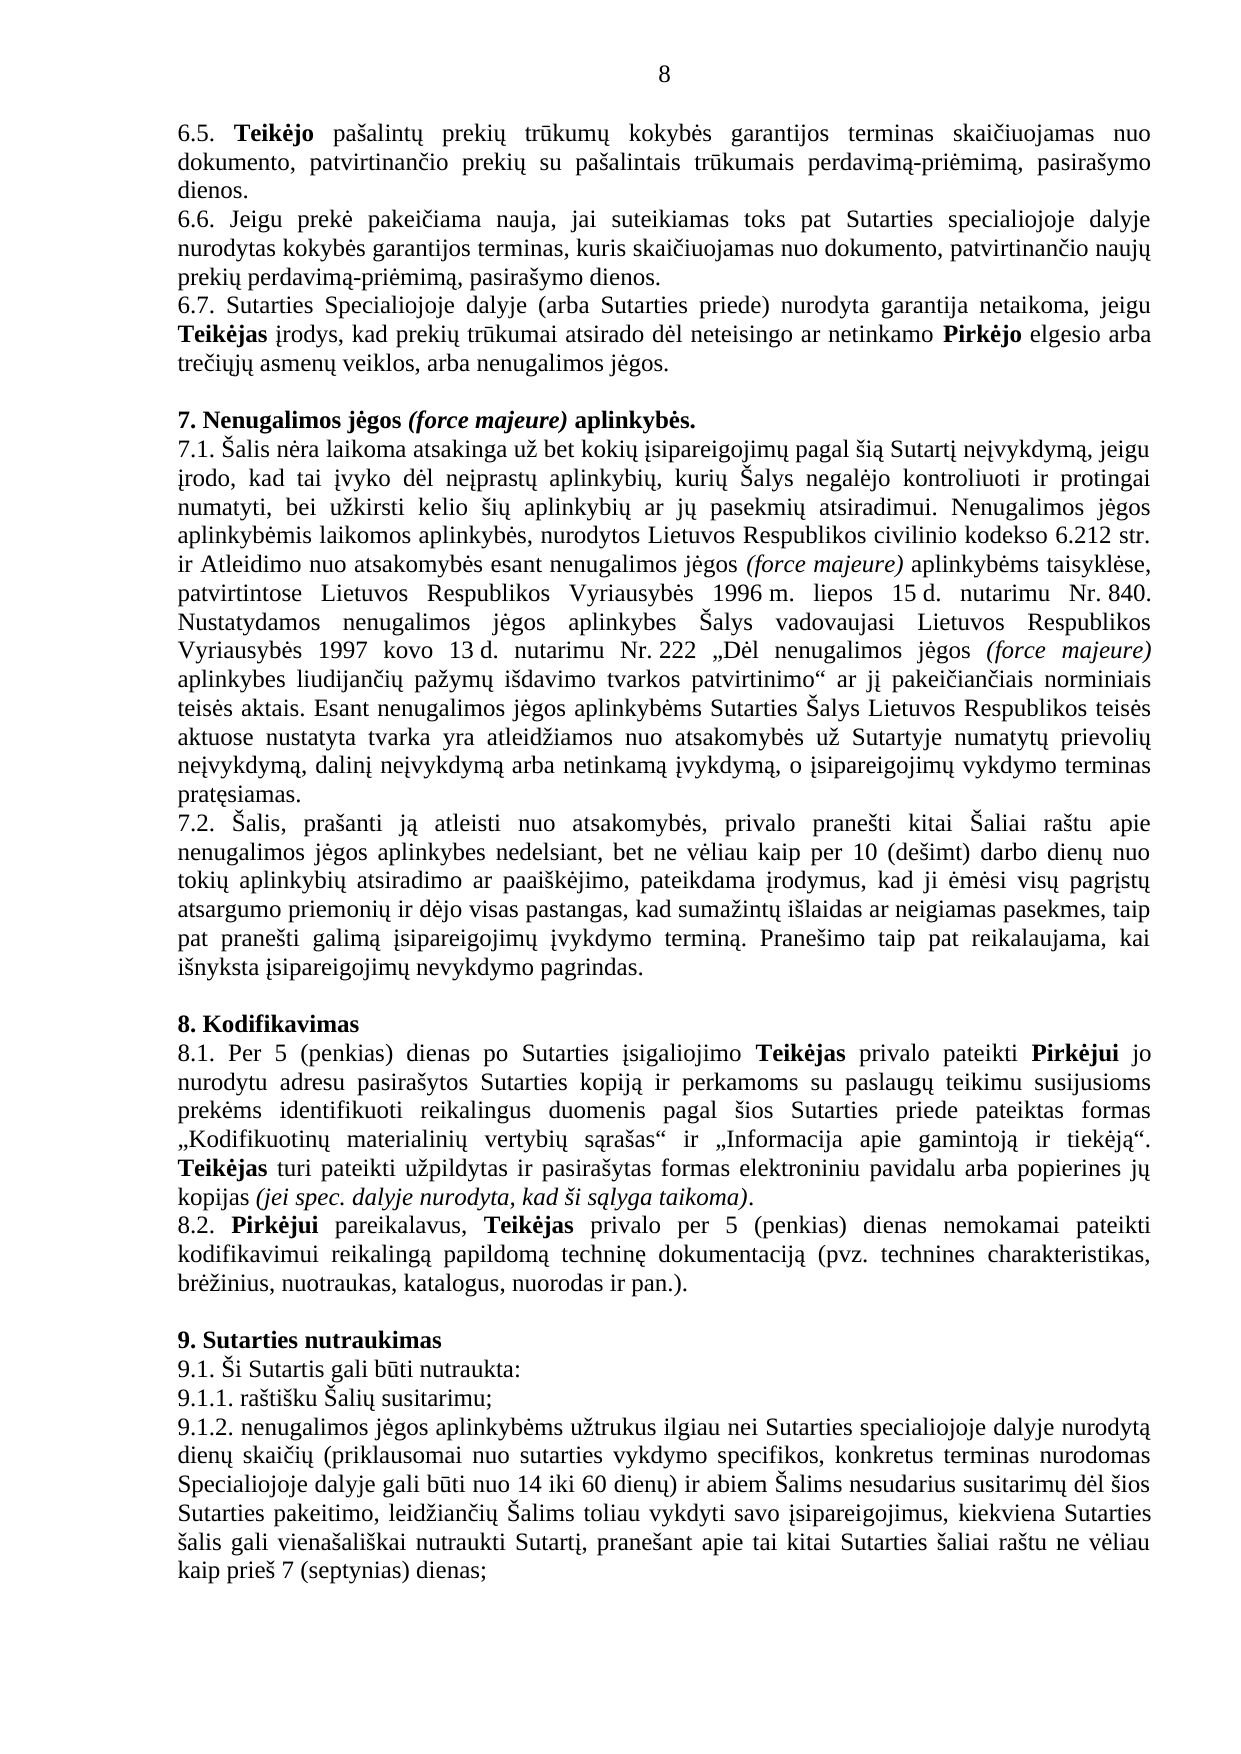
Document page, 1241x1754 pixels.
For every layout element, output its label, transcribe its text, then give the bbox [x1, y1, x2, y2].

text 8. Kodifikavimas [177, 1009, 1152, 1038]
text 6.7. Sutarties Specialiojoje dalyje (arba Sutarties priede) nurodyta garantija netaikoma, jeigu Teikėjas įrodys, kad prekių trūkumai atsirado dėl neteisingo ar netinkamo Pirkėjo elgesio arba trečiųjų asmenų veiklos, arba nenugalimos jėgos. [177, 291, 1152, 377]
text 9.1.2. nenugalimos jėgos aplinkybėms užtrukus ilgiau nei Sutarties specialiojoje dalyje nurodytą dienų skaičių (priklausomai nuo sutarties vykdymo specifikos, konkretus terminas nurodomas Specialiojoje dalyje gali būti nuo 14 iki 60 dienų) ir abiem Šalims nesudarius susitarimų dėl šios Sutarties pakeitimo, leidžiančių Šalims toliau vykdyti savo įsipareigojimus, kiekviena Sutarties šalis gali vienašališkai nutraukti Sutartį, pranešant apie tai kitai Sutarties šaliai raštu ne vėliau kaip prieš 7 (septynias) dienas; [177, 1412, 1152, 1584]
text 8.2. Pirkėjui pareikalavus, Teikėjas privalo per 5 (penkias) dienas nemokamai pateikti kodifikavimui reikalingą papildomą techninę dokumentaciją (pvz. technines charakteristikas, brėžinius, nuotraukas, katalogus, nuorodas ir pan.). [177, 1211, 1152, 1297]
text 9.1. Ši Sutartis gali būti nutraukta: [177, 1354, 1152, 1383]
text 7. Nenugalimos jėgos (force majeure) aplinkybės. [177, 406, 1152, 434]
text 9.1.1. raštišku Šalių susitarimu; [177, 1383, 1152, 1412]
text 7.2. Šalis, prašanti ją atleisti nuo atsakomybės, privalo pranešti kitai Šaliai raštu apie nenugalimos jėgos aplinkybes nedelsiant, bet ne vėliau kaip per 10 (dešimt) darbo dienų nuo tokių aplinkybių atsiradimo ar paaiškėjimo, pateikdama įrodymus, kad ji ėmėsi visų pagrįstų atsargumo priemonių ir dėjo visas pastangas, kad sumažintų išlaidas ar neigiamas pasekmes, taip pat pranešti galimą įsipareigojimų įvykdymo terminą. Pranešimo taip pat reikalaujama, kai išnyksta įsipareigojimų nevykdymo pagrindas. [177, 808, 1152, 981]
text 8.1. Per 5 (penkias) dienas po Sutarties įsigaliojimo Teikėjas privalo pateikti Pirkėjui jo nurodytu adresu pasirašytos Sutarties kopiją ir perkamoms su paslaugų teikimu susijusioms prekėms identifikuoti reikalingus duomenis pagal šios Sutarties priede pateiktas formas „Kodifikuotinų materialinių vertybių sąrašas“ ir „Informacija apie gamintoją ir tiekėją“. Teikėjas turi pateikti užpildytas ir pasirašytas formas elektroniniu pavidalu arba popierines jų kopijas (jei spec. dalyje nurodyta, kad ši sąlyga taikoma). [177, 1038, 1152, 1211]
text 6.5. Teikėjo pašalintų prekių trūkumų kokybės garantijos terminas skaičiuojamas nuo dokumento, patvirtinančio prekių su pašalintais trūkumais perdavimą-priėmimą, pasirašymo dienos. [177, 118, 1152, 204]
text 6.6. Jeigu prekė pakeičiama nauja, jai suteikiamas toks pat Sutarties specialiojoje dalyje nurodytas kokybės garantijos terminas, kuris skaičiuojamas nuo dokumento, patvirtinančio naujų prekių perdavimą-priėmimą, pasirašymo dienos. [177, 204, 1152, 291]
text 9. Sutarties nutraukimas [177, 1326, 1152, 1354]
text 7.1. Šalis nėra laikoma atsakinga už bet kokių įsipareigojimų pagal šią Sutartį neįvykdymą, jeigu įrodo, kad tai įvyko dėl neįprastų aplinkybių, kurių Šalys negalėjo kontroliuoti ir protingai numatyti, bei užkirsti kelio šių aplinkybių ar jų pasekmių atsiradimui. Nenugalimos jėgos aplinkybėmis laikomos aplinkybės, nurodytos Lietuvos Respublikos civilinio kodekso 6.212 str. ir Atleidimo nuo atsakomybės esant nenugalimos jėgos (force majeure) aplinkybėms taisyklėse, patvirtintose Lietuvos Respublikos Vyriausybės . liepos 15 d. nutarimu Nr. 840. Nustatydamos nenugalimos jėgos aplinkybes Šalys vadovaujasi Lietuvos Respublikos Vyriausybės 1997 kovo 13 d. nutarimu Nr. 222 „Dėl nenugalimos jėgos (force majeure) aplinkybes liudijančių pažymų išdavimo tvarkos patvirtinimo“ ar jį pakeičiančiais norminiais teisės aktais. Esant nenugalimos jėgos aplinkybėms Sutarties Šalys Lietuvos Respublikos teisės aktuose nustatyta tvarka yra atleidžiamos nuo atsakomybės už Sutartyje numatytų prievolių neįvykdymą, dalinį neįvykdymą arba netinkamą įvykdymą, o įsipareigojimų vykdymo terminas pratęsiamas. [177, 434, 1152, 808]
